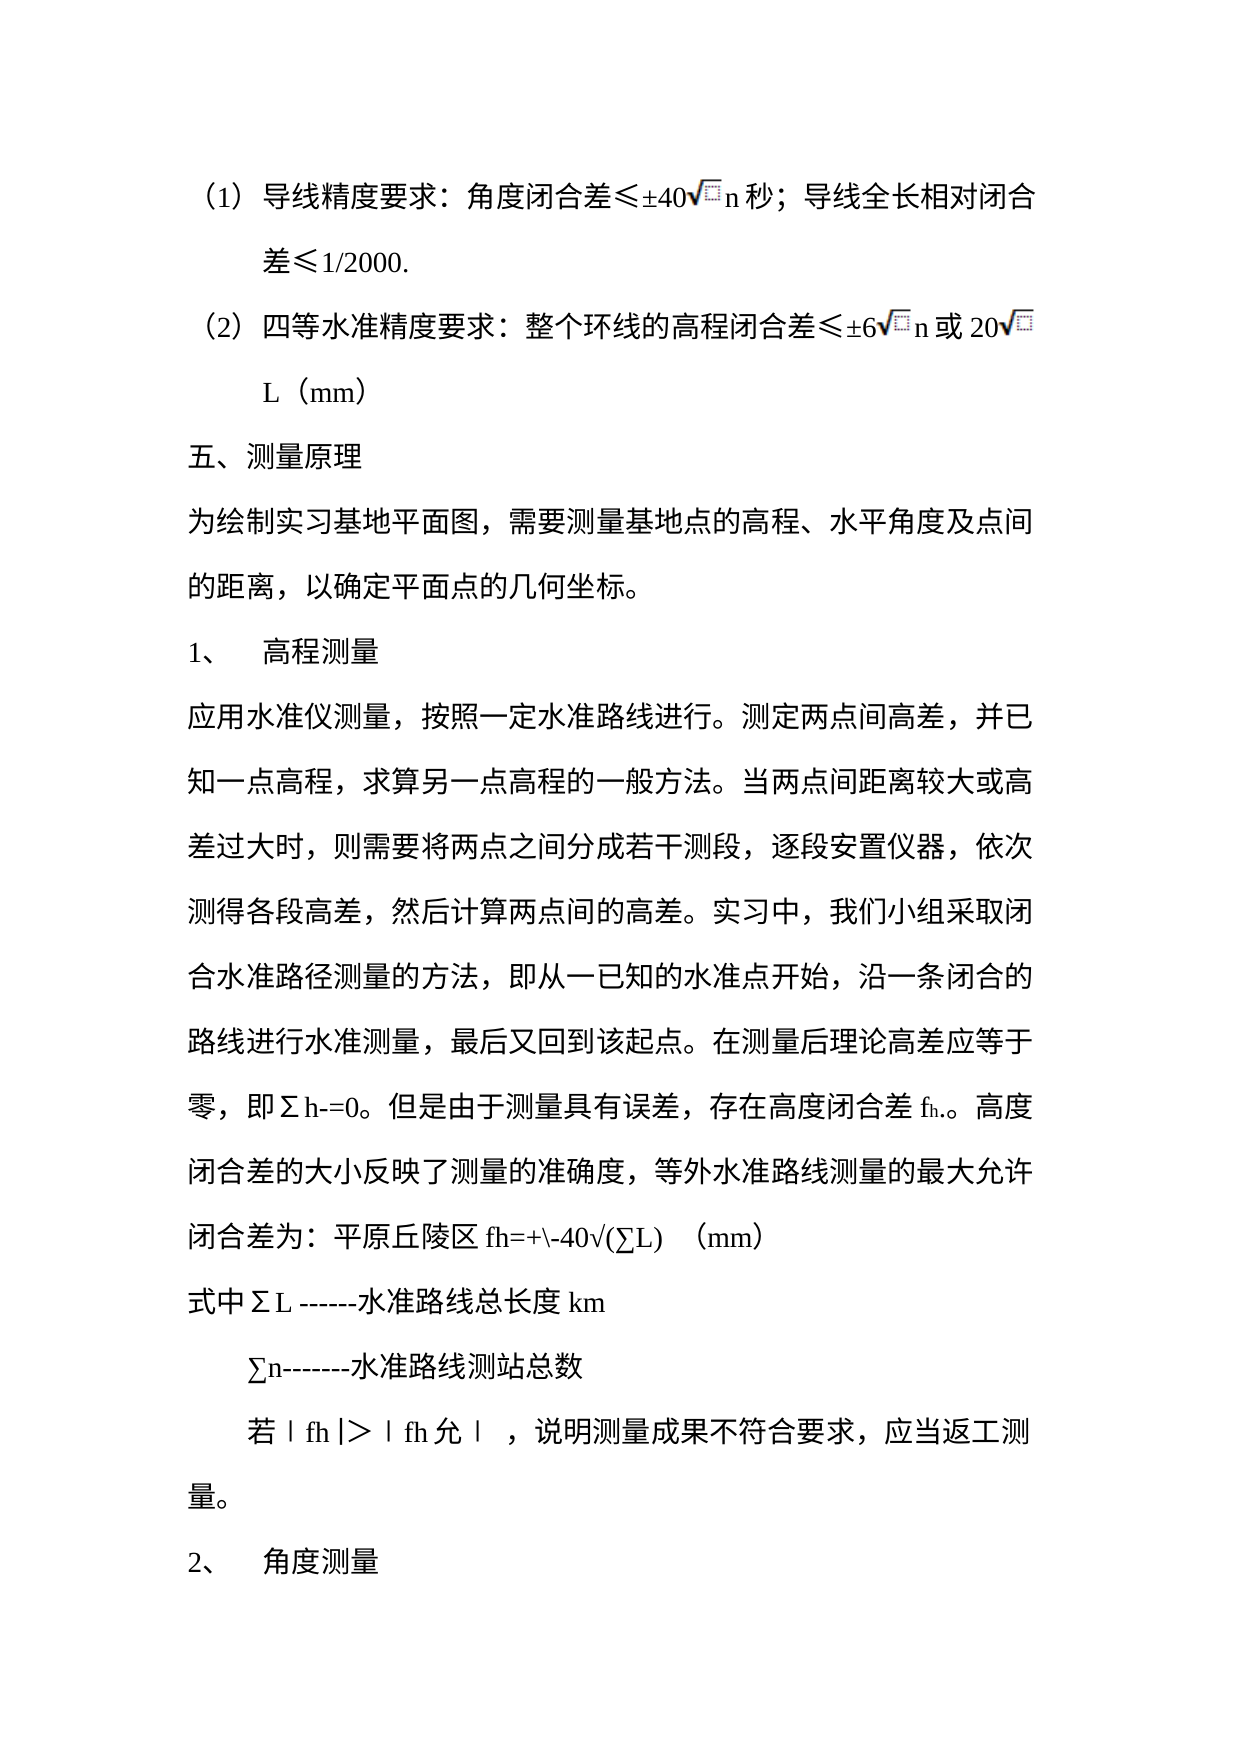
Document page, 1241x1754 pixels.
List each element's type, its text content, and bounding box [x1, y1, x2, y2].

text ∑n-------水准路线测站总数 [187, 1332, 1053, 1397]
text 五、测量原理 [187, 422, 1053, 487]
picture [998, 305, 1037, 337]
text 应用水准仪测量，按照一定水准路线进行。测定两点间高差，并已知一点高程，求算另一点高程的一般方法。当两点间距离较大或高差过大时，则需要将两点之间分成若干测段，逐段安置仪器，依次测得各段高差，然后计算两点间的高差。实习中，我们小组采取闭合水准路径测量的方法，即从一已知的水准点开始，沿一条闭合的路线进行水准测量，最后又回到该起点。在测量后理论高差应等于零，即∑h-=0。但是由于测量具有误差，存在高度闭合差fh.。高度闭合差的大小反映了测量的准确度，等外水准路线测量的最大允许闭合差为：平原丘陵区fh=+\-40√(∑L) （mm） [187, 682, 1053, 1267]
list 角度测量 [187, 1527, 1053, 1592]
list 高程测量 [187, 617, 1053, 682]
picture [876, 305, 914, 337]
text 为绘制实习基地平面图，需要测量基地点的高程、水平角度及点间的距离，以确定平面点的几何坐标。 [187, 487, 1053, 617]
text 式中∑L ------水准路线总长度 km [187, 1267, 1053, 1332]
list 导线精度要求：角度闭合差≤±40n秒；导线全长相对闭合差≤1/2000. [187, 162, 1053, 292]
picture [686, 175, 725, 207]
text 若∣fh ∣＞∣fh允∣ ，说明测量成果不符合要求，应当返工测量。 [187, 1397, 1053, 1527]
list 四等水准精度要求：整个环线的高程闭合差≤±6n或20L（mm） [187, 292, 1053, 422]
